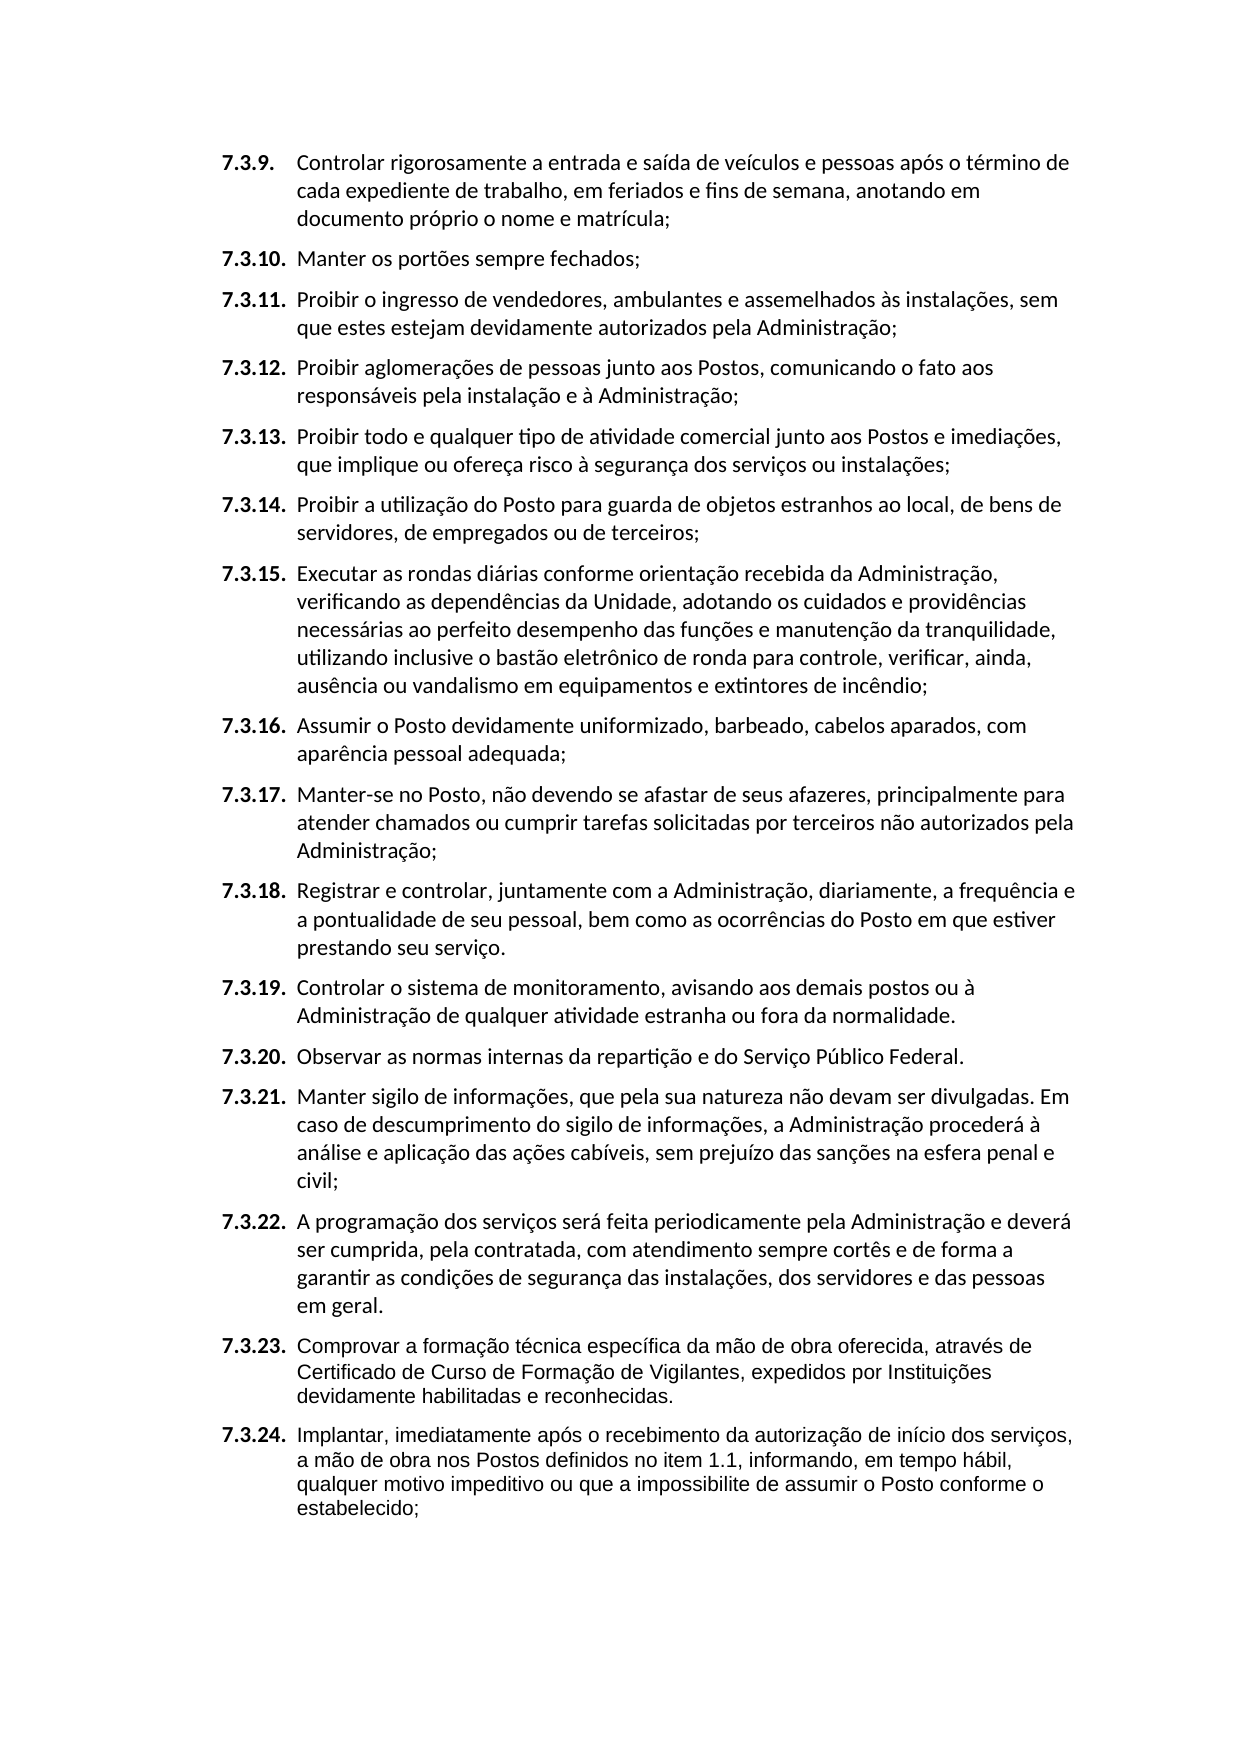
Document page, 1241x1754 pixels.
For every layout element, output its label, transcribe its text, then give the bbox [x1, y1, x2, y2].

list Registrar e controlar, juntamente com a Administração, diariamente, a frequência e a pontualidade de seu pessoal, bem como as ocorrências do Posto em que estiver prestando seu serviço. [222, 877, 1078, 961]
list Assumir o Posto devidamente uniformizado, barbeado, cabelos aparados, com aparência pessoal adequada; [222, 712, 1078, 768]
list Manter-se no Posto, não devendo se afastar de seus afazeres, principalmente para atender chamados ou cumprir tarefas solicitadas por terceiros não autorizados pela Administração; [222, 780, 1078, 864]
list Comprovar a formação técnica específica da mão de obra oferecida, através de Certificado de Curso de Formação de Vigilantes, expedidos por Instituições devidamente habilitadas e reconhecidas. [222, 1331, 1078, 1407]
list Proibir o ingresso de vendedores, ambulantes e assemelhados às instalações, sem que estes estejam devidamente autorizados pela Administração; [222, 285, 1078, 341]
list Manter sigilo de informações, que pela sua natureza não devam ser divulgadas. Em caso de descumprimento do sigilo de informações, a Administração procederá à análise e aplicação das ações cabíveis, sem prejuízo das sanções na esfera penal e civil; [222, 1082, 1078, 1194]
list Proibir a utilização do Posto para guarda de objetos estranhos ao local, de bens de servidores, de empregados ou de terceiros; [222, 490, 1078, 546]
list Implantar, imediatamente após o recebimento da autorização de início dos serviços, a mão de obra nos Postos definidos no item 1.1, informando, em tempo hábil, qualquer motivo impeditivo ou que a impossibilite de assumir o Posto conforme o estabelecido; [222, 1420, 1078, 1520]
list Proibir todo e qualquer tipo de atividade comercial junto aos Postos e imediações, que implique ou ofereça risco à segurança dos serviços ou instalações; [222, 422, 1078, 478]
list Observar as normas internas da repartição e do Serviço Público Federal. [222, 1042, 1078, 1070]
list Controlar rigorosamente a entrada e saída de veículos e pessoas após o término de cada expediente de trabalho, em feriados e fins de semana, anotando em documento próprio o nome e matrícula; [222, 148, 1078, 232]
list Executar as rondas diárias conforme orientação recebida da Administração, verificando as dependências da Unidade, adotando os cuidados e providências necessárias ao perfeito desempenho das funções e manutenção da tranquilidade, utilizando inclusive o bastão eletrônico de ronda para controle, verificar, ainda, ausência ou vandalismo em equipamentos e extintores de incêndio; [222, 559, 1078, 699]
list Manter os portões sempre fechados; [222, 244, 1078, 272]
list A programação dos serviços será feita periodicamente pela Administração e deverá ser cumprida, pela contratada, com atendimento sempre cortês e de forma a garantir as condições de segurança das instalações, dos servidores e das pessoas em geral. [222, 1207, 1078, 1319]
list Proibir aglomerações de pessoas junto aos Postos, comunicando o fato aos responsáveis pela instalação e à Administração; [222, 353, 1078, 409]
list Controlar o sistema de monitoramento, avisando aos demais postos ou à Administração de qualquer atividade estranha ou fora da normalidade. [222, 973, 1078, 1029]
